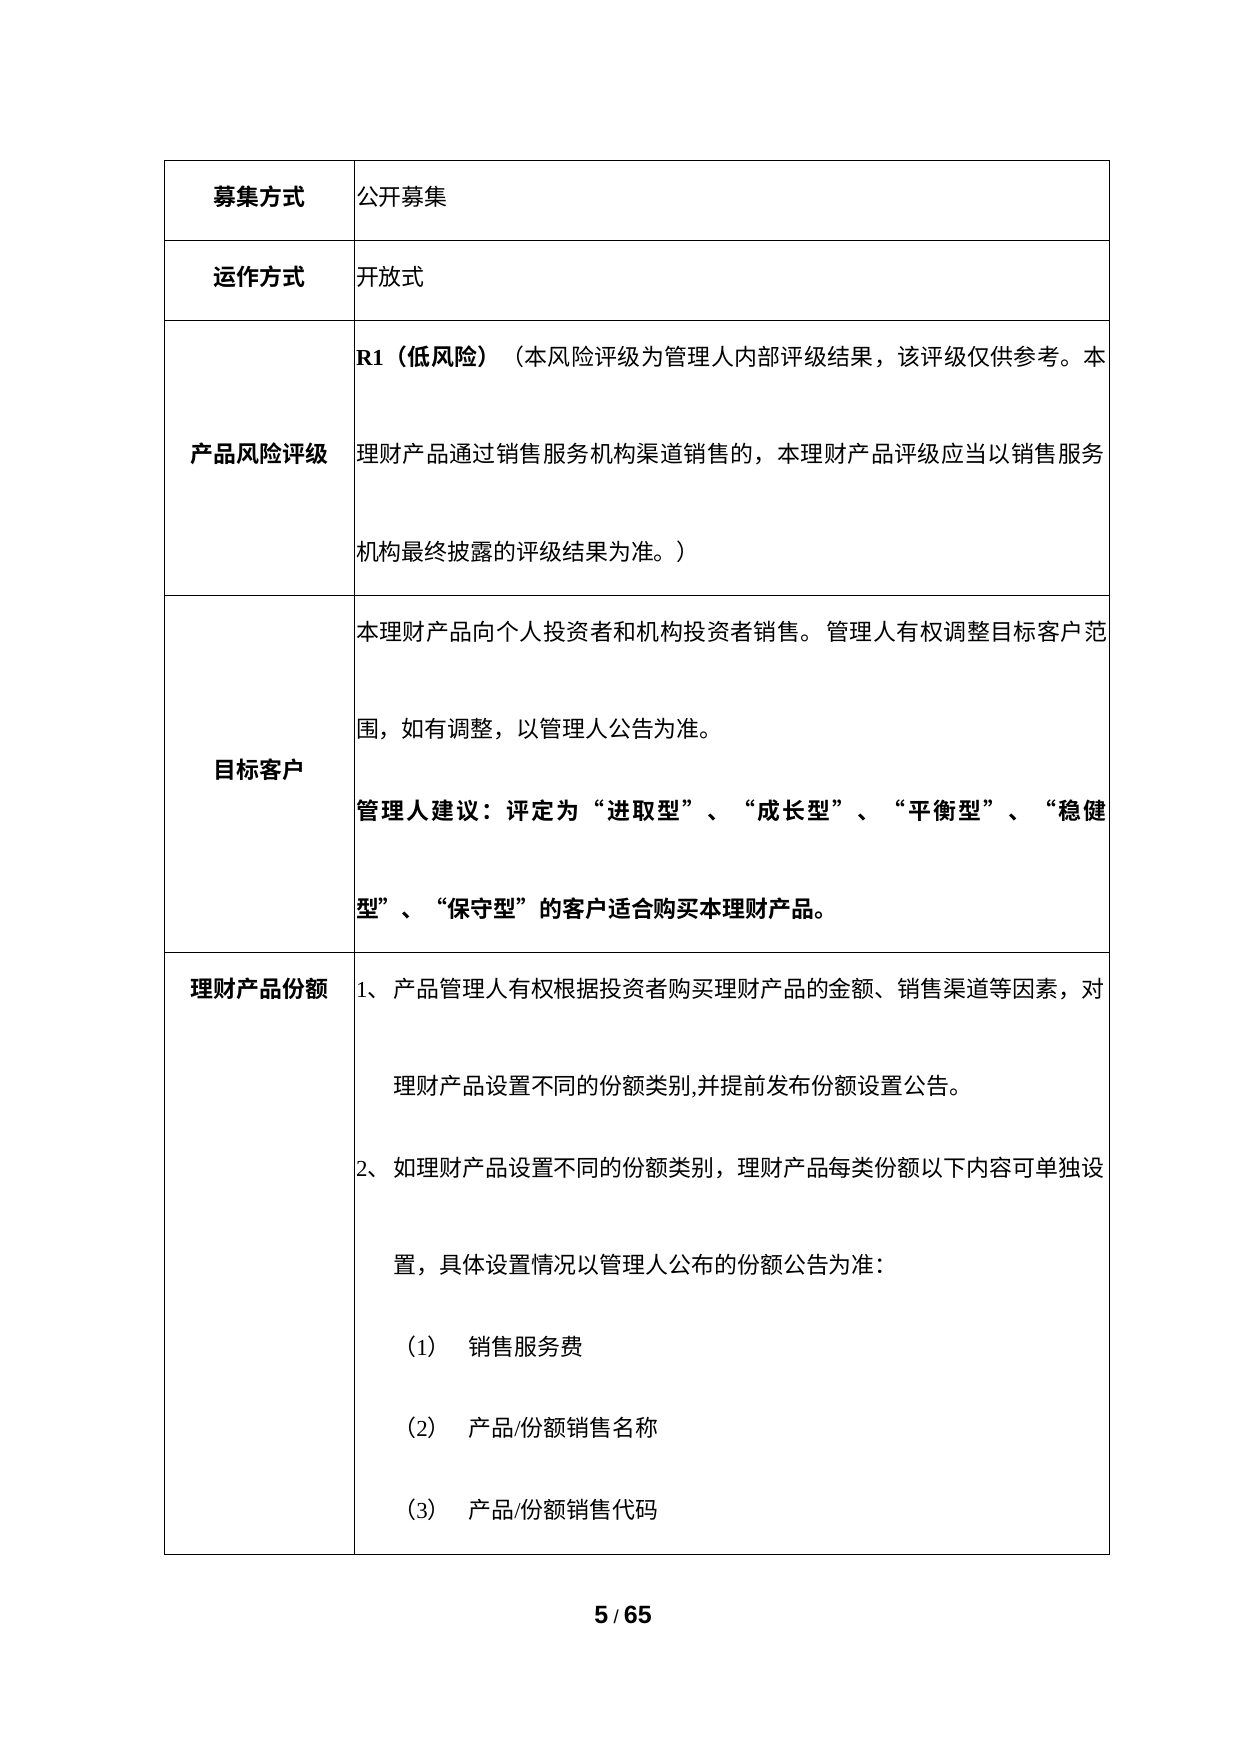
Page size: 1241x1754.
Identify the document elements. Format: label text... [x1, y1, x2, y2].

table_cell 目标客户 [165, 596, 354, 952]
table_cell 公开募集 [355, 161, 1109, 240]
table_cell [355, 953, 1109, 1553]
table_cell 运作方式 [165, 241, 354, 320]
table_cell 理财产品份额 [165, 953, 354, 1553]
table_cell 本理财产品向个人投资者和机构投资者销售。管理人有权调整目标客户范围，如有调整，以管理人公告为准。 管理人建议：评定为“进取型”、“成长型”、“平衡型”、“稳健型”、“保守型”的客户适合购买本理财产品。 [355, 596, 1109, 952]
table_cell 产品风险评级 [165, 321, 354, 595]
table_cell R1（低风险）（本风险评级为管理人内部评级结果，该评级仅供参考。本理财产品通过销售服务机构渠道销售的，本理财产品评级应当以销售服务机构最终披露的评级结果为准。） [355, 321, 1109, 595]
table_cell 开放式 [355, 241, 1109, 320]
table_cell 募集方式 [165, 161, 354, 240]
